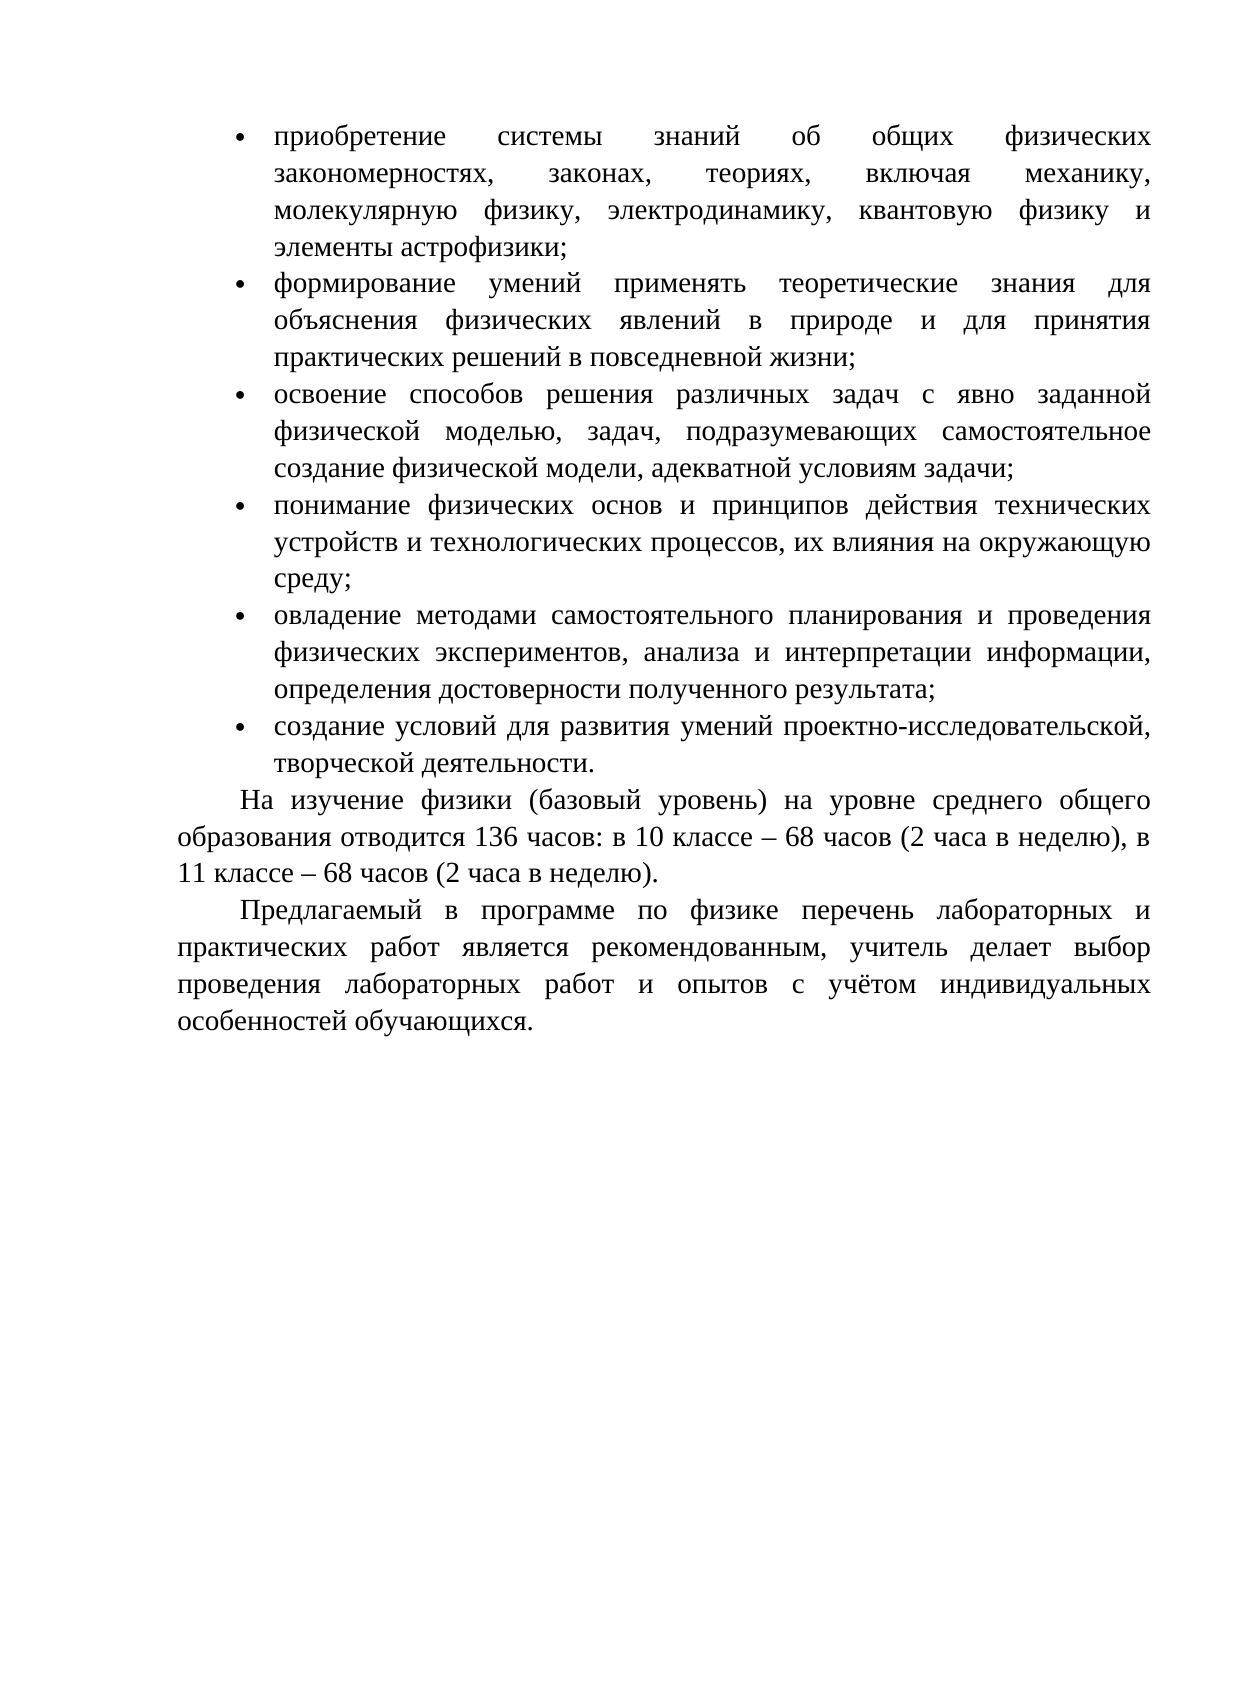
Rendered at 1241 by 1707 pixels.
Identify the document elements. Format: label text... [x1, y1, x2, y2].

list приобретение системы знаний об общих физических закономерностях, законах, теориях, включая механику, молекулярную физику, электродинамику, квантовую физику и элементы астрофизики; [236, 118, 1152, 262]
list формирование умений применять теоретические знания для объяснения физических явлений в природе и для принятия практических решений в повседневной жизни; [236, 266, 1152, 373]
text ‌На изучение физики (базовый уровень) на уровне среднего общего образования отводится 136 часов: в 10 классе – 68 часов (2 часа в неделю), в 11 классе – 68 часов (2 часа в неделю).‌‌ [177, 782, 1152, 889]
list понимание физических основ и принципов действия технических устройств и технологических процессов, их влияния на окружающую среду; [236, 487, 1152, 594]
list овладение методами самостоятельного планирования и проведения физических экспериментов, анализа и интерпретации информации, определения достоверности полученного результата; [236, 597, 1152, 705]
list освоение способов решения различных задач с явно заданной физической моделью, задач, подразумевающих самостоятельное создание физической модели, адекватной условиям задачи; [236, 376, 1152, 483]
list создание условий для развития умений проектно-исследовательской, творческой деятельности. [236, 708, 1152, 778]
text Предлагаемый в программе по физике перечень лабораторных и практических работ является рекомендованным, учитель делает выбор проведения лабораторных работ и опытов с учётом индивидуальных особенностей обучающихся. [177, 892, 1152, 1037]
